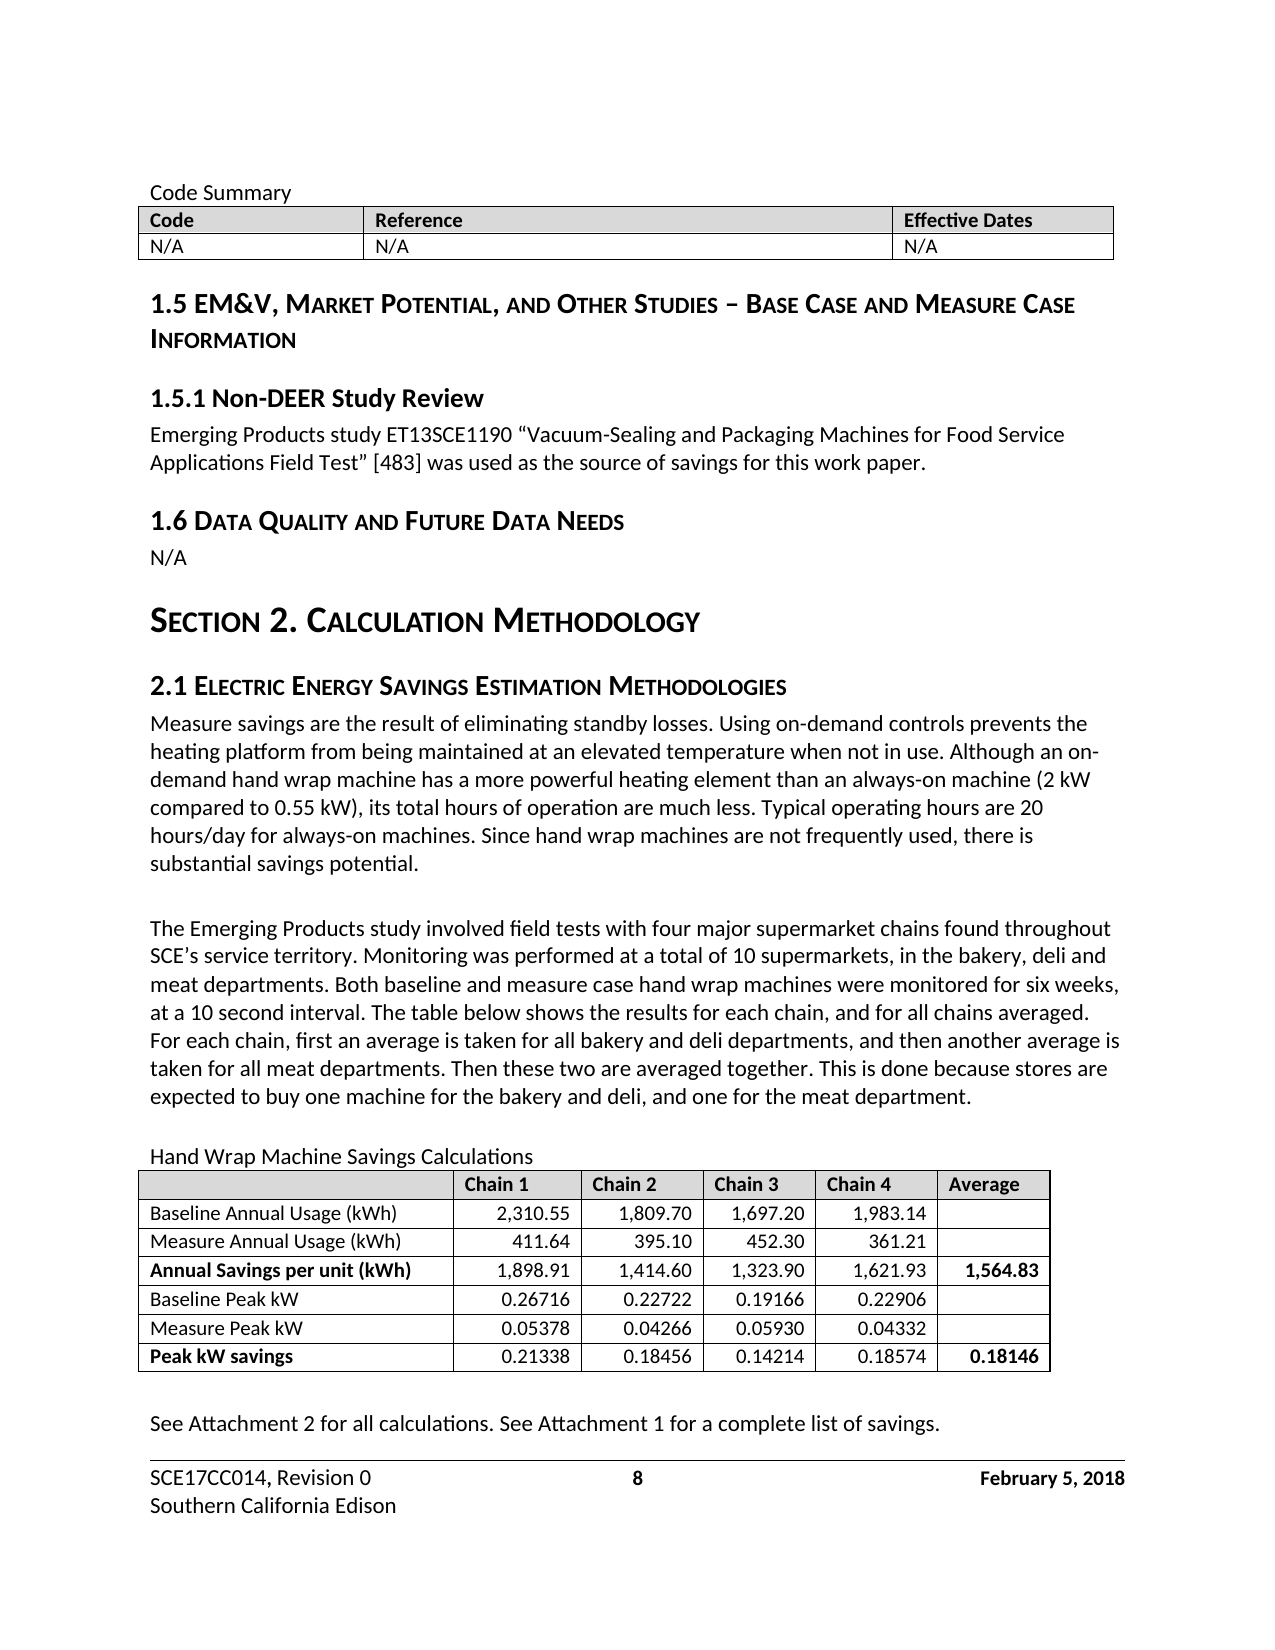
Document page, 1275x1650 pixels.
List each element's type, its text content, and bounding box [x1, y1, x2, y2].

table_cell N/A [139, 234, 363, 259]
table_cell 1,323.90 [704, 1257, 815, 1285]
subtitle Section 2. Calculation Methodology [150, 596, 1125, 642]
text N/A [150, 543, 1125, 571]
table_cell Peak kW savings [139, 1344, 453, 1371]
table_header [139, 1171, 453, 1199]
table_cell 395.10 [582, 1229, 703, 1256]
subtitle 1.5 EM&V, Market Potential, and Other Studies – Base Case and Measure Case Information [150, 285, 1125, 356]
table_cell 1,414.60 [582, 1257, 703, 1285]
table_cell 0.05930 [704, 1315, 815, 1342]
table_cell 452.30 [704, 1229, 815, 1256]
table_cell Measure Annual Usage (kWh) [139, 1229, 453, 1256]
table_cell Baseline Annual Usage (kWh) [139, 1200, 453, 1227]
table_cell 0.04332 [816, 1315, 937, 1342]
table_cell 0.26716 [454, 1286, 581, 1314]
text Emerging Products study ET13SCE1190 “Vacuum-Sealing and Packaging Machines for Food Service Applications Field Test” [483] was used as the source of savings for this work paper. [150, 421, 1125, 477]
text Code Summary [150, 178, 1125, 206]
table_cell 0.19166 [704, 1286, 815, 1314]
table_header Average [938, 1171, 1049, 1199]
table_cell 0.05378 [454, 1315, 581, 1342]
table_header Chain 2 [582, 1171, 703, 1199]
subtitle 1.5.1 Non-DEER Study Review [150, 381, 1125, 414]
table_cell 2,310.55 [454, 1200, 581, 1227]
table_cell [938, 1315, 1049, 1342]
table_cell 0.18574 [816, 1344, 937, 1371]
table_cell 1,621.93 [816, 1257, 937, 1285]
table_header Chain 4 [816, 1171, 937, 1199]
table_header Reference [364, 207, 892, 232]
table_cell Baseline Peak kW [139, 1286, 453, 1314]
table_cell 0.22906 [816, 1286, 937, 1314]
table_cell 1,983.14 [816, 1200, 937, 1227]
table_header Code [139, 207, 363, 232]
text Hand Wrap Machine Savings Calculations [150, 1142, 1125, 1170]
table_cell 361.21 [816, 1229, 937, 1256]
table_cell 0.18146 [938, 1344, 1049, 1371]
table_cell Measure Peak kW [139, 1315, 453, 1342]
table_header Effective Dates [893, 207, 1113, 232]
table_cell 1,564.83 [938, 1257, 1049, 1285]
table_cell N/A [364, 234, 892, 259]
table_cell 1,809.70 [582, 1200, 703, 1227]
text The Emerging Products study involved field tests with four major supermarket chains found throughout SCE’s service territory. Monitoring was performed at a total of 10 supermarkets, in the bakery, deli and meat departments. Both baseline and measure case hand wrap machines were monitored for six weeks, at a 10 second interval. The table below shows the results for each chain, and for all chains averaged. For each chain, first an average is taken for all bakery and deli departments, and then another average is taken for all meat departments. Then these two are averaged together. This is done because stores are expected to buy one machine for the bakery and deli, and one for the meat department. [150, 914, 1125, 1110]
table_cell [938, 1229, 1049, 1256]
table_cell N/A [893, 234, 1113, 259]
table_cell 1,697.20 [704, 1200, 815, 1227]
table_cell [938, 1200, 1049, 1227]
table_cell [938, 1286, 1049, 1314]
subtitle 2.1 Electric Energy Savings Estimation Methodologies [150, 667, 1125, 703]
table_cell 0.21338 [454, 1344, 581, 1371]
table_header Chain 3 [704, 1171, 815, 1199]
subtitle 1.6 Data Quality and Future Data Needs [150, 502, 1125, 537]
text See Attachment 2 for all calculations. See Attachment 1 for a complete list of savings. [150, 1409, 1125, 1437]
table_cell 0.04266 [582, 1315, 703, 1342]
table_cell 0.14214 [704, 1344, 815, 1371]
text Measure savings are the result of eliminating standby losses. Using on-demand controls prevents the heating platform from being maintained at an elevated temperature when not in use. Although an on-demand hand wrap machine has a more powerful heating element than an always-on machine (2 kW compared to 0.55 kW), its total hours of operation are much less. Typical operating hours are 20 hours/day for always-on machines. Since hand wrap machines are not frequently used, there is substantial savings potential. [150, 709, 1125, 877]
table_cell Annual Savings per unit (kWh) [139, 1257, 453, 1285]
table_cell 1,898.91 [454, 1257, 581, 1285]
table_cell 411.64 [454, 1229, 581, 1256]
table_cell 0.18456 [582, 1344, 703, 1371]
table_header Chain 1 [454, 1171, 581, 1199]
table_cell 0.22722 [582, 1286, 703, 1314]
